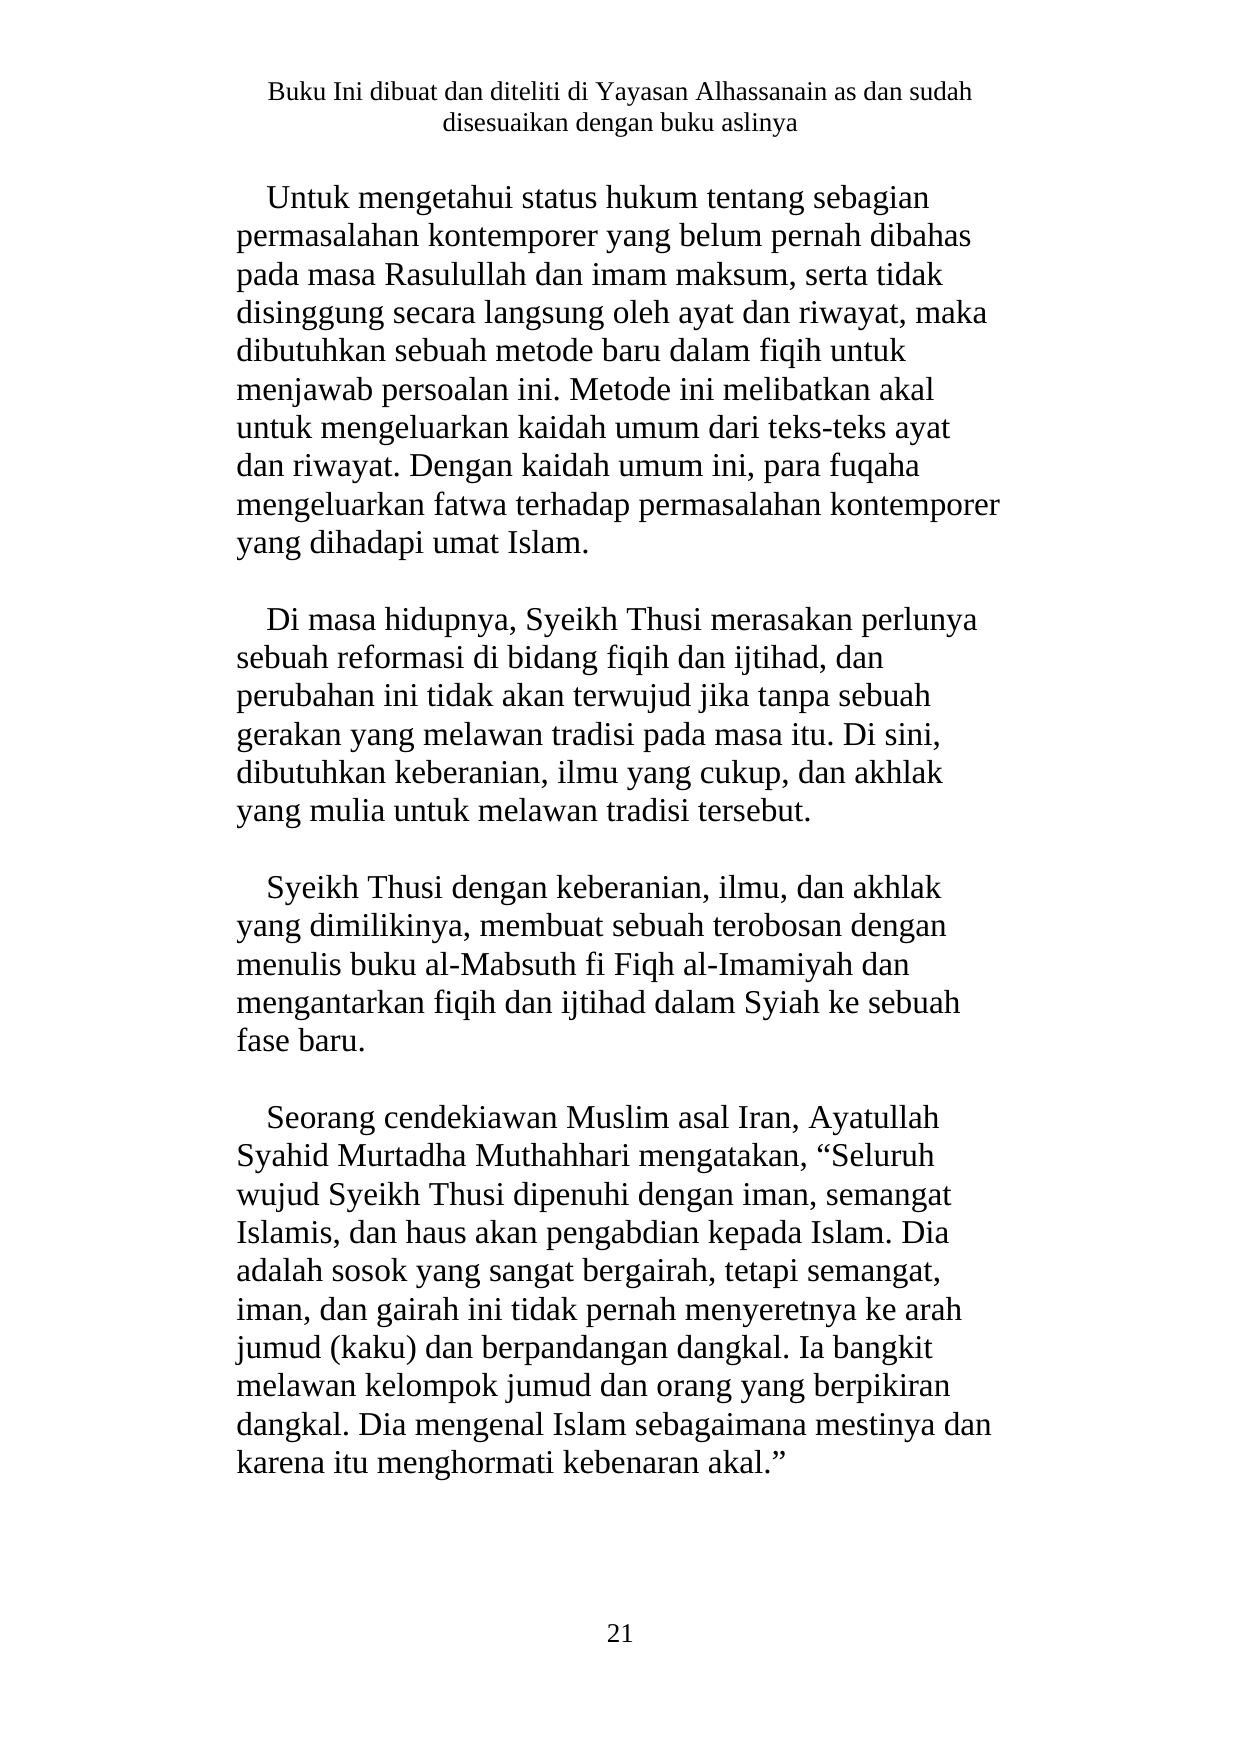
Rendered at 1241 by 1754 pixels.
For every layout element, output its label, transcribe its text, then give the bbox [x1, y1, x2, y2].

text Untuk mengetahui status hukum tentang sebagian permasalahan kontemporer yang belum pernah dibahas pada masa Rasulullah dan imam maksum, serta tidak disinggung secara langsung oleh ayat dan riwayat, maka dibutuhkan sebuah metode baru dalam fiqih untuk menjawab persoalan ini. Metode ini melibatkan akal untuk mengeluarkan kaidah umum dari teks-teks ayat dan riwayat. Dengan kaidah umum ini, para fuqaha mengeluarkan fatwa terhadap permasalahan kontemporer yang dihadapi umat Islam. [236, 177, 1004, 561]
text Syeikh Thusi dengan keberanian, ilmu, dan akhlak yang dimilikinya, membuat sebuah terobosan dengan menulis buku al-Mabsuth fi Fiqh al-Imamiyah dan mengantarkan fiqih dan ijtihad dalam Syiah ke sebuah fase baru. [236, 867, 1004, 1059]
text Seorang cendekiawan Muslim asal Iran, Ayatullah Syahid Murtadha Muthahhari mengatakan, “Seluruh wujud Syeikh Thusi dipenuhi dengan iman, semangat Islamis, dan haus akan pengabdian kepada Islam. Dia adalah sosok yang sangat bergairah, tetapi semangat, iman, dan gairah ini tidak pernah menyeretnya ke arah jumud (kaku) dan berpandangan dangkal. Ia bangkit melawan kelompok jumud dan orang yang berpikiran dangkal. Dia mengenal Islam sebagaimana mestinya dan karena itu menghormati kebenaran akal.” [236, 1097, 1004, 1481]
text Di masa hidupnya, Syeikh Thusi merasakan perlunya sebuah reformasi di bidang fiqih dan ijtihad, dan perubahan ini tidak akan terwujud jika tanpa sebuah gerakan yang melawan tradisi pada masa itu. Di sini, dibutuhkan keberanian, ilmu yang cukup, dan akhlak yang mulia untuk melawan tradisi tersebut. [236, 599, 1004, 829]
